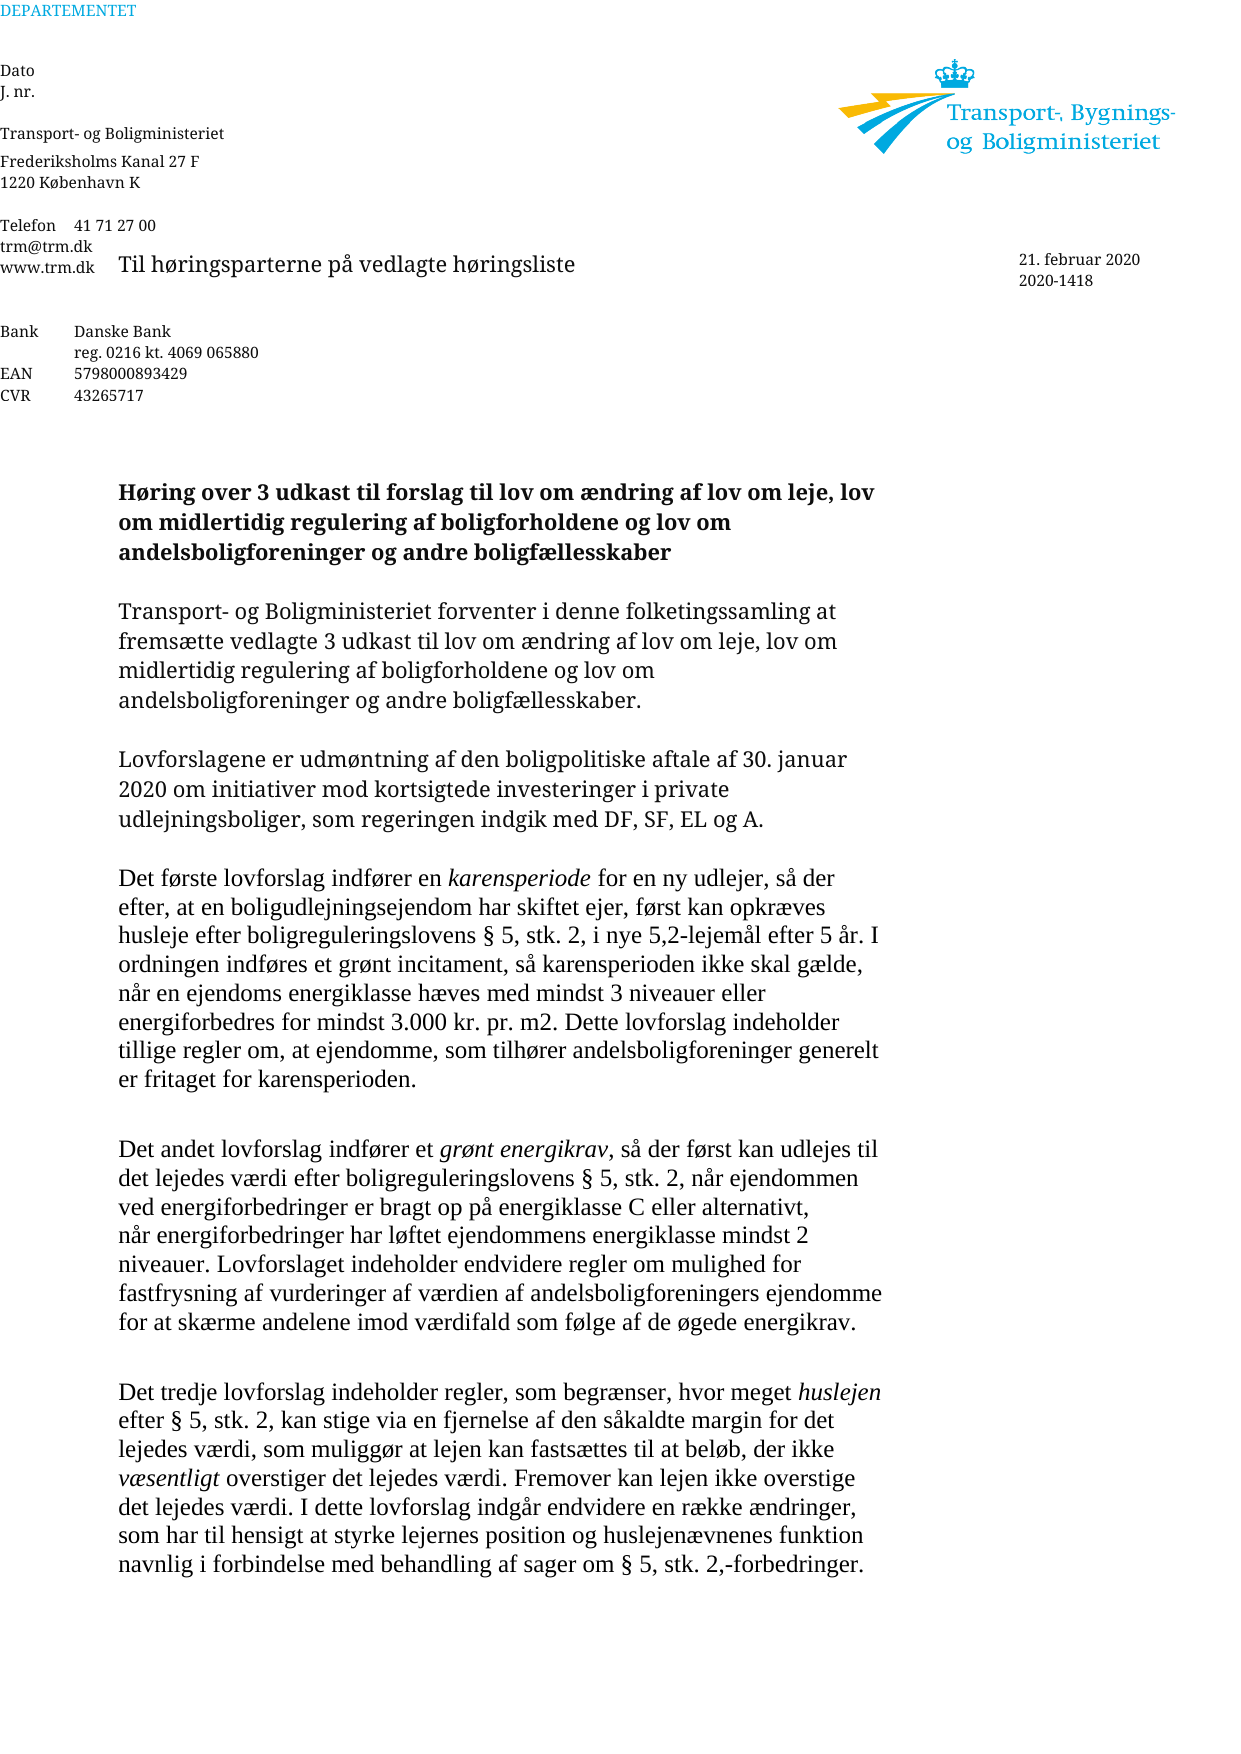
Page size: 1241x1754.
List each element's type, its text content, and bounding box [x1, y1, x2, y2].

text Høring over 3 udkast til forslag til lov om ændring af lov om leje, lov om midlertidig regulering af boligforholdene og lov om andelsboligforeninger og andre boligfællesskaber [118, 477, 886, 567]
table_cell 21. februar 2020 2020-1418 [1019, 249, 1196, 477]
picture [958, 69, 964, 79]
text Det første lovforslag indfører en karensperiode for en ny udlejer, så der efter, at en boligudlejningsejendom har skiftet ejer, først kan opkræves husleje efter boligreguleringslovens § 5, stk. 2, i nye 5,2-lejemål efter 5 år. I ordningen indføres et grønt incitament, så karensperioden ikke skal gælde, når en ejendoms energiklasse hæves med mindst 3 niveauer eller energiforbedres for mindst 3.000 kr. pr. m2. Dette lovforslag indeholder tillige regler om, at ejendomme, som tilhører andelsboligforeninger generelt er fritaget for karensperioden. [118, 863, 886, 1093]
picture [1032, 139, 1038, 147]
picture [1158, 110, 1166, 118]
text Det tredje lovforslag indeholder regler, som begrænser, hvor meget huslejen efter § 5, stk. 2, kan stige via en fjernelse af den såkaldte margin for det lejedes værdi, som muliggør at lejen kan fastsættes til at beløb, der ikke væsentligt overstiger det lejedes værdi. Fremover kan lejen ikke overstige det lejedes værdi. I dette lovforslag indgår endvidere en række ændringer, som har til hensigt at styrke lejernes position og huslejenævnenes funktion navnlig i forbindelse med behandling af sager om § 5, stk. 2,-forbedringer. [118, 1377, 886, 1578]
picture [838, 59, 1176, 154]
table_cell Til høringsparterne på vedlagte høringsliste [118, 249, 1019, 477]
picture [950, 140, 956, 147]
text Transport- og Boligministeriet forventer i denne folketingssamling at fremsætte vedlagte 3 udkast til lov om ændring af lov om leje, lov om midlertidig regulering af boligforholdene og lov om andelsboligforeninger og andre boligfællesskaber. [118, 596, 886, 715]
text Det andet lovforslag indfører et grønt energikrav, så der først kan udlejes til det lejedes værdi efter boligreguleringslovens § 5, stk. 2, når ejendommen ved energiforbedringer er bragt op på energiklasse C eller alternativt, når energiforbedringer har løftet ejendommens energiklasse mindst 2 niveauer. Lovforslaget indeholder endvidere regler om mulighed for fastfrysning af vurderinger af værdien af andelsboligforeningers ejendomme for at skærme andelene imod værdifald som følge af de øgede energikrav. [118, 1134, 886, 1335]
table_header [118, 119, 900, 248]
picture [890, 103, 925, 119]
text Lovforslagene er udmøntning af den boligpolitiske aftale af 30. januar 2020 om initiativer mod kortsigtede investeringer i private udlejningsboliger, som regeringen indgik med DF, SF, EL og A. [118, 744, 886, 834]
picture [945, 69, 952, 75]
